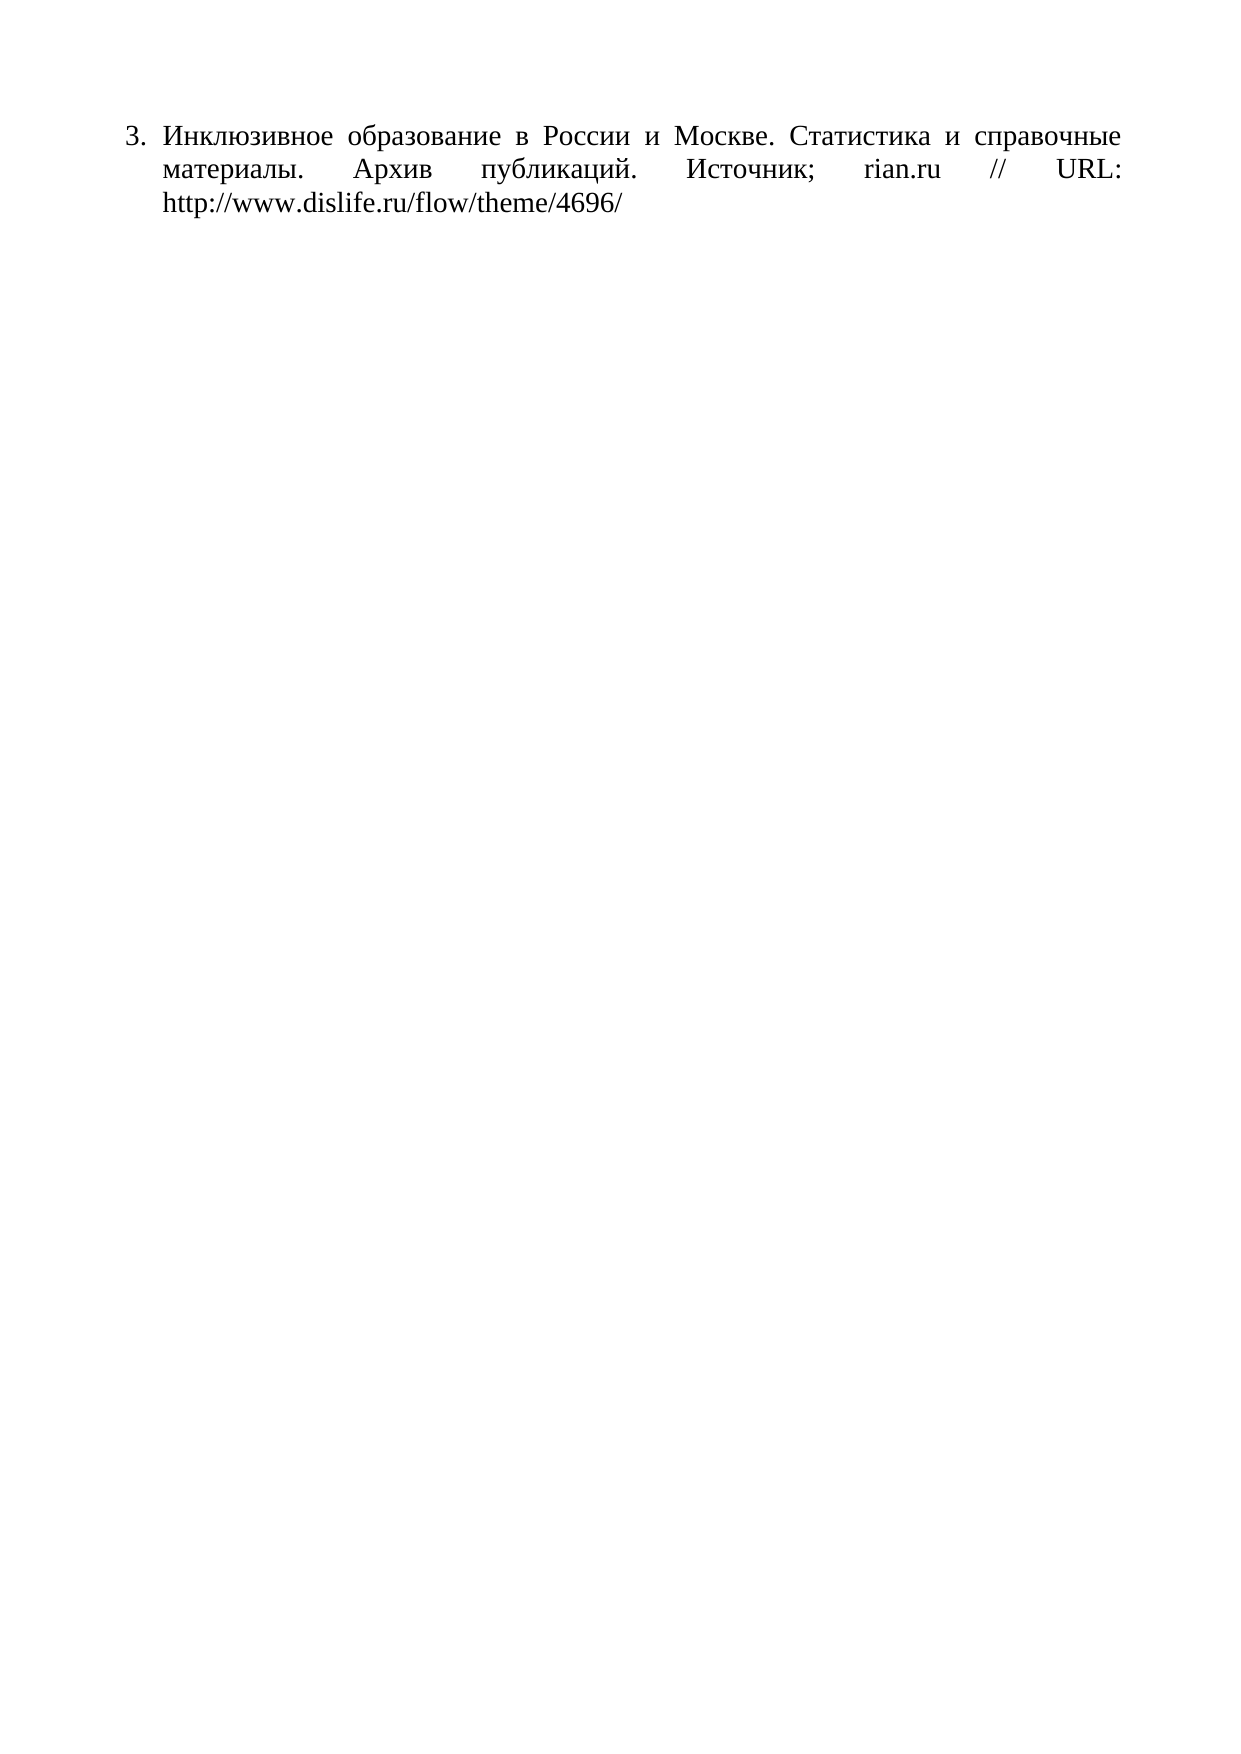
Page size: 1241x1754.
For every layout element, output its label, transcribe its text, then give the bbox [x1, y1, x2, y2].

list Инклюзивное образование в России и Москве. Статистика и справочные материалы. Архив публикаций. Источник; rian.ru // URL: http://www.dislife.ru/flow/theme/4696/ [125, 118, 1122, 219]
